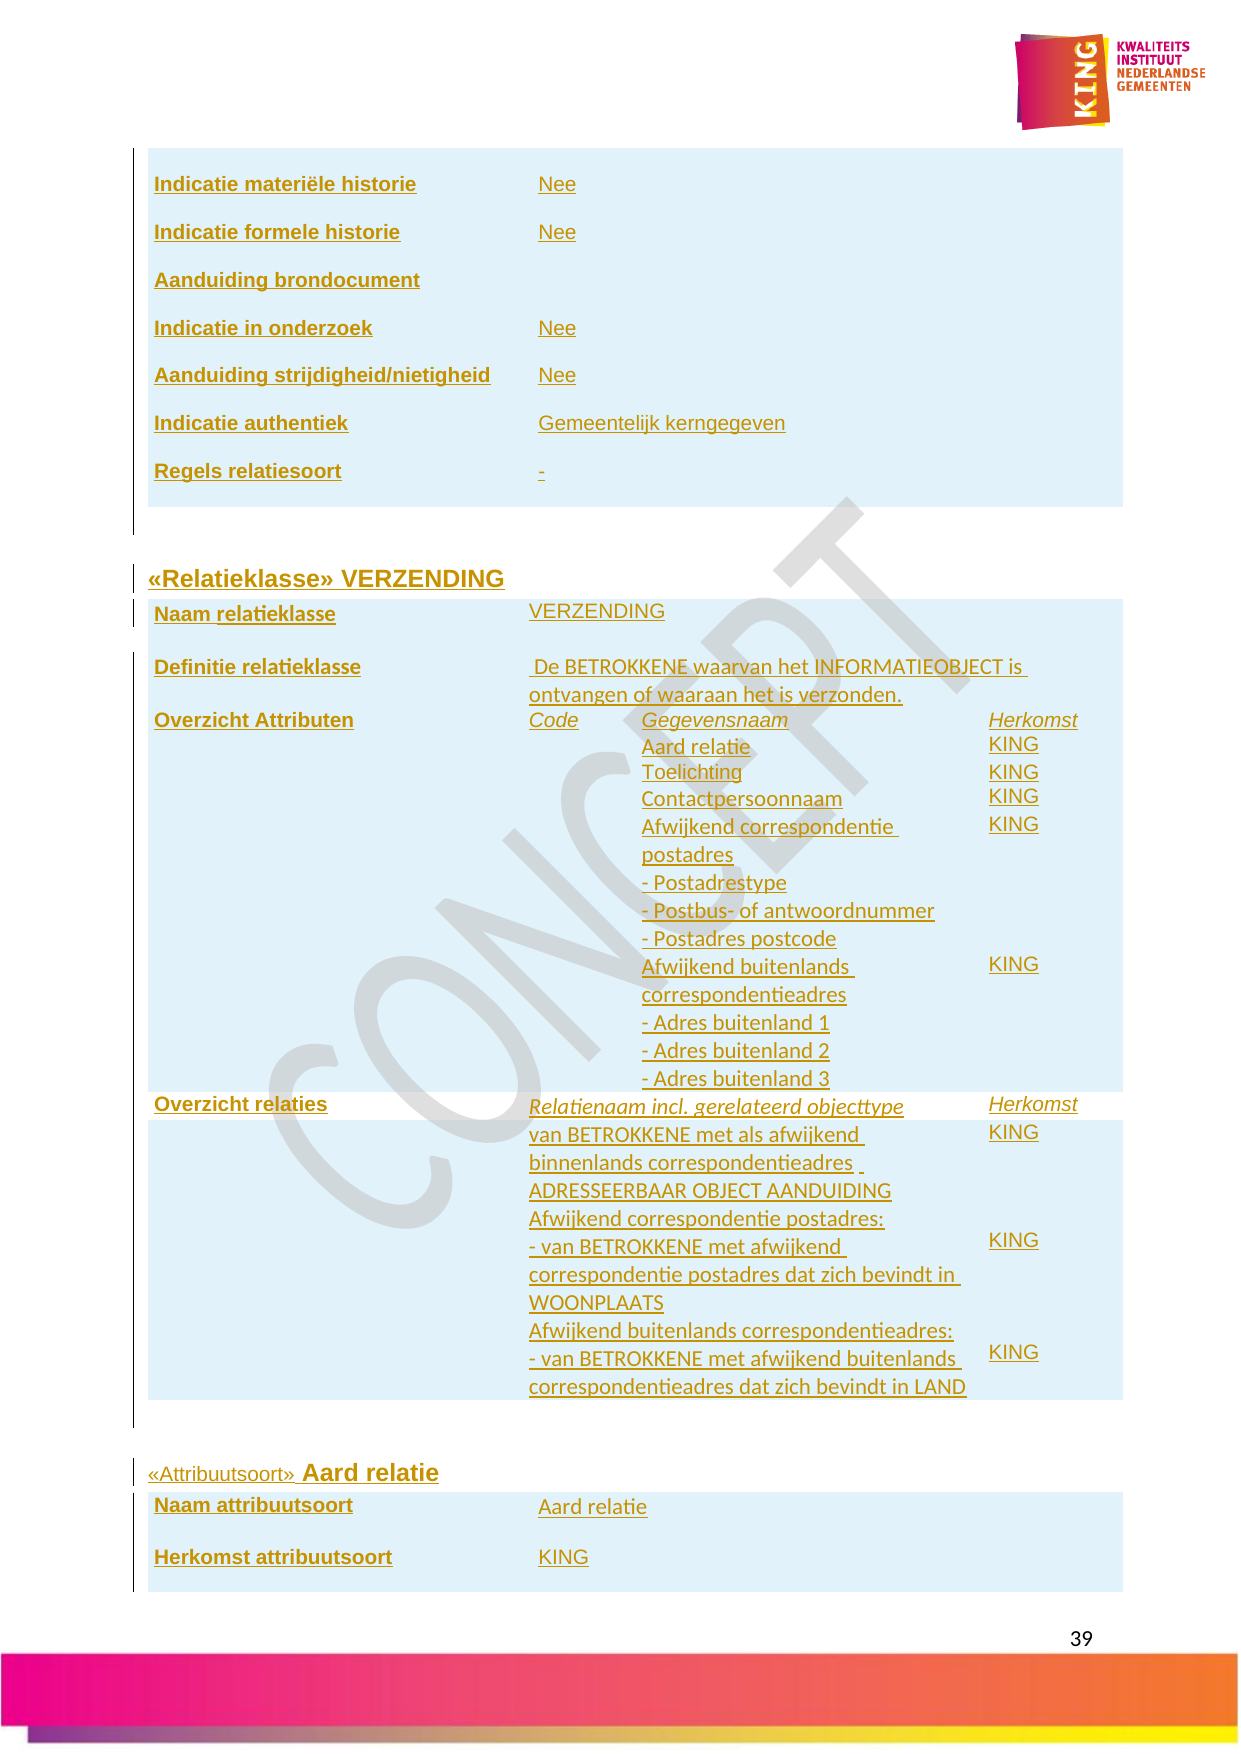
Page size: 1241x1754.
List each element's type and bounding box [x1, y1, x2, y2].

picture [0, 1650, 1239, 1750]
table_cell [148, 1092, 522, 1120]
table_cell [982, 1092, 1123, 1120]
table_cell [523, 1092, 982, 1120]
picture [1014, 33, 1206, 131]
